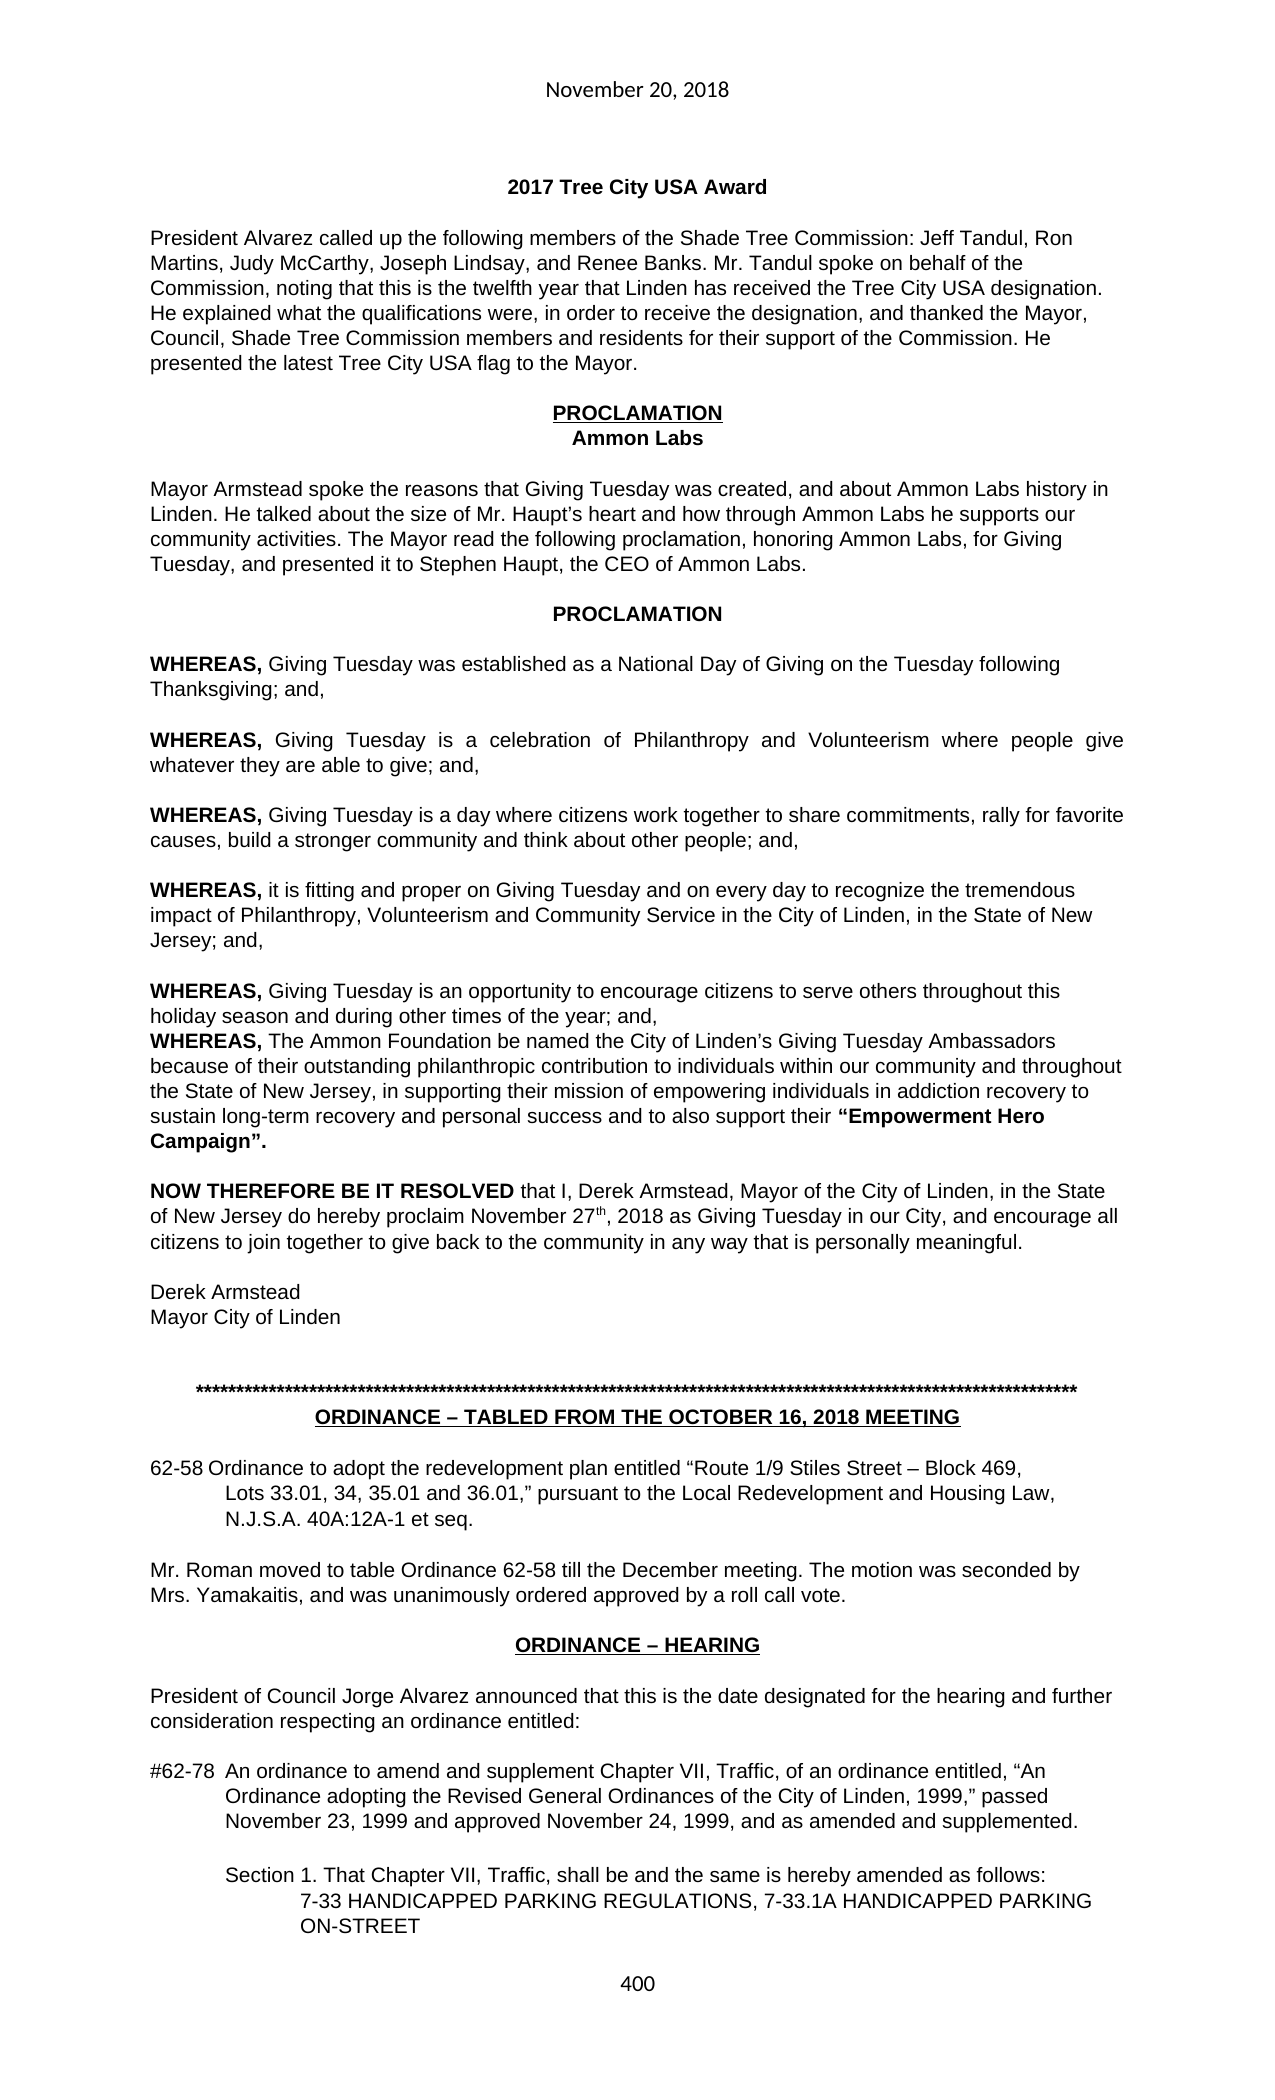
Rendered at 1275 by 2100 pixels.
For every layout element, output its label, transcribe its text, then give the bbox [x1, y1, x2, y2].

list Ordinance to adopt the redevelopment plan entitled “Route 1/9 Stiles Street – Block 469, [150, 1455, 1125, 1479]
text ORDINANCE – HEARING [150, 1633, 1125, 1657]
text 2017 Tree City USA Award [150, 175, 1125, 199]
text WHEREAS, it is fitting and proper on Giving Tuesday and on every day to recognize the tremendous impact of Philanthropy, Volunteerism and Community Service in the City of Linden, in the State of New Jersey; and, [150, 878, 1125, 952]
text WHEREAS, Giving Tuesday was established as a National Day of Giving on the Tuesday following Thanksgiving; and, [150, 652, 1125, 701]
text #62-78 An ordinance to amend and supplement Chapter VII, Traffic, of an ordinance entitled, “An Ordinance adopting the Revised General Ordinances of the City of Linden, 1999,” passed November 23, 1999 and approved November 24, 1999, and as amended and supplemented. [150, 1759, 1125, 1833]
text Ammon Labs [150, 426, 1125, 450]
text NOW THEREFORE BE IT RESOLVED that I, Derek Armstead, Mayor of the City of Linden, in the State of New Jersey do hereby proclaim November 27th, 2018 as Giving Tuesday in our City, and encourage all citizens to join together to give back to the community in any way that is personally meaningful. [150, 1179, 1125, 1253]
text President Alvarez called up the following members of the Shade Tree Commission: Jeff Tandul, Ron Martins, Judy McCarthy, Joseph Lindsay, and Renee Banks. Mr. Tandul spoke on behalf of the Commission, noting that this is the twelfth year that Linden has received the Tree City USA designation. He explained what the qualifications were, in order to receive the designation, and thanked the Mayor, Council, Shade Tree Commission members and residents for their support of the Commission. He presented the latest Tree City USA flag to the Mayor. [150, 225, 1125, 375]
text Section 1. That Chapter VII, Traffic, shall be and the same is hereby amended as follows: [150, 1863, 1125, 1887]
text Mr. Roman moved to table Ordinance 62-58 till the December meeting. The motion was seconded by Mrs. Yamakaitis, and was unanimously ordered approved by a roll call vote. [150, 1558, 1125, 1607]
text WHEREAS, Giving Tuesday is a celebration of Philanthropy and Volunteerism where people give whatever they are able to give; and, [150, 727, 1125, 776]
text Mayor Armstead spoke the reasons that Giving Tuesday was created, and about Ammon Labs history in Linden. He talked about the size of Mr. Haupt’s heart and how through Ammon Labs he supports our community activities. The Mayor read the following proclamation, honoring Ammon Labs, for Giving Tuesday, and presented it to Stephen Haupt, the CEO of Ammon Labs. [150, 476, 1125, 576]
text WHEREAS, Giving Tuesday is an opportunity to encourage citizens to serve others throughout this holiday season and during other times of the year; and, [150, 978, 1125, 1027]
text ON-STREET [225, 1913, 1125, 1937]
text WHEREAS, Giving Tuesday is a day where citizens work together to share commitments, rally for favorite causes, build a stronger community and think about other people; and, [150, 803, 1125, 852]
text Derek Armstead [150, 1280, 1125, 1304]
text 7-33 HANDICAPPED PARKING REGULATIONS, 7-33.1A HANDICAPPED PARKING [150, 1888, 1125, 1912]
text PROCLAMATION [150, 602, 1125, 626]
text Mayor City of Linden [150, 1305, 1125, 1329]
text ************************************************************************************************************* [150, 1380, 1125, 1404]
text ORDINANCE – TABLED FROM THE OCTOBER 16, 2018 MEETING [150, 1405, 1125, 1429]
text PROCLAMATION [150, 401, 1125, 425]
text WHEREAS, The Ammon Foundation be named the City of Linden’s Giving Tuesday Ambassadors because of their outstanding philanthropic contribution to individuals within our community and throughout the State of New Jersey, in supporting their mission of empowering individuals in addiction recovery to sustain long-term recovery and personal success and to also support their “Empowerment Hero Campaign”. [150, 1029, 1125, 1153]
list Lots 33.01, 34, 35.01 and 36.01,” pursuant to the Local Redevelopment and Housing Law, N.J.S.A. 40A:12A-1 et seq. [225, 1481, 1125, 1531]
